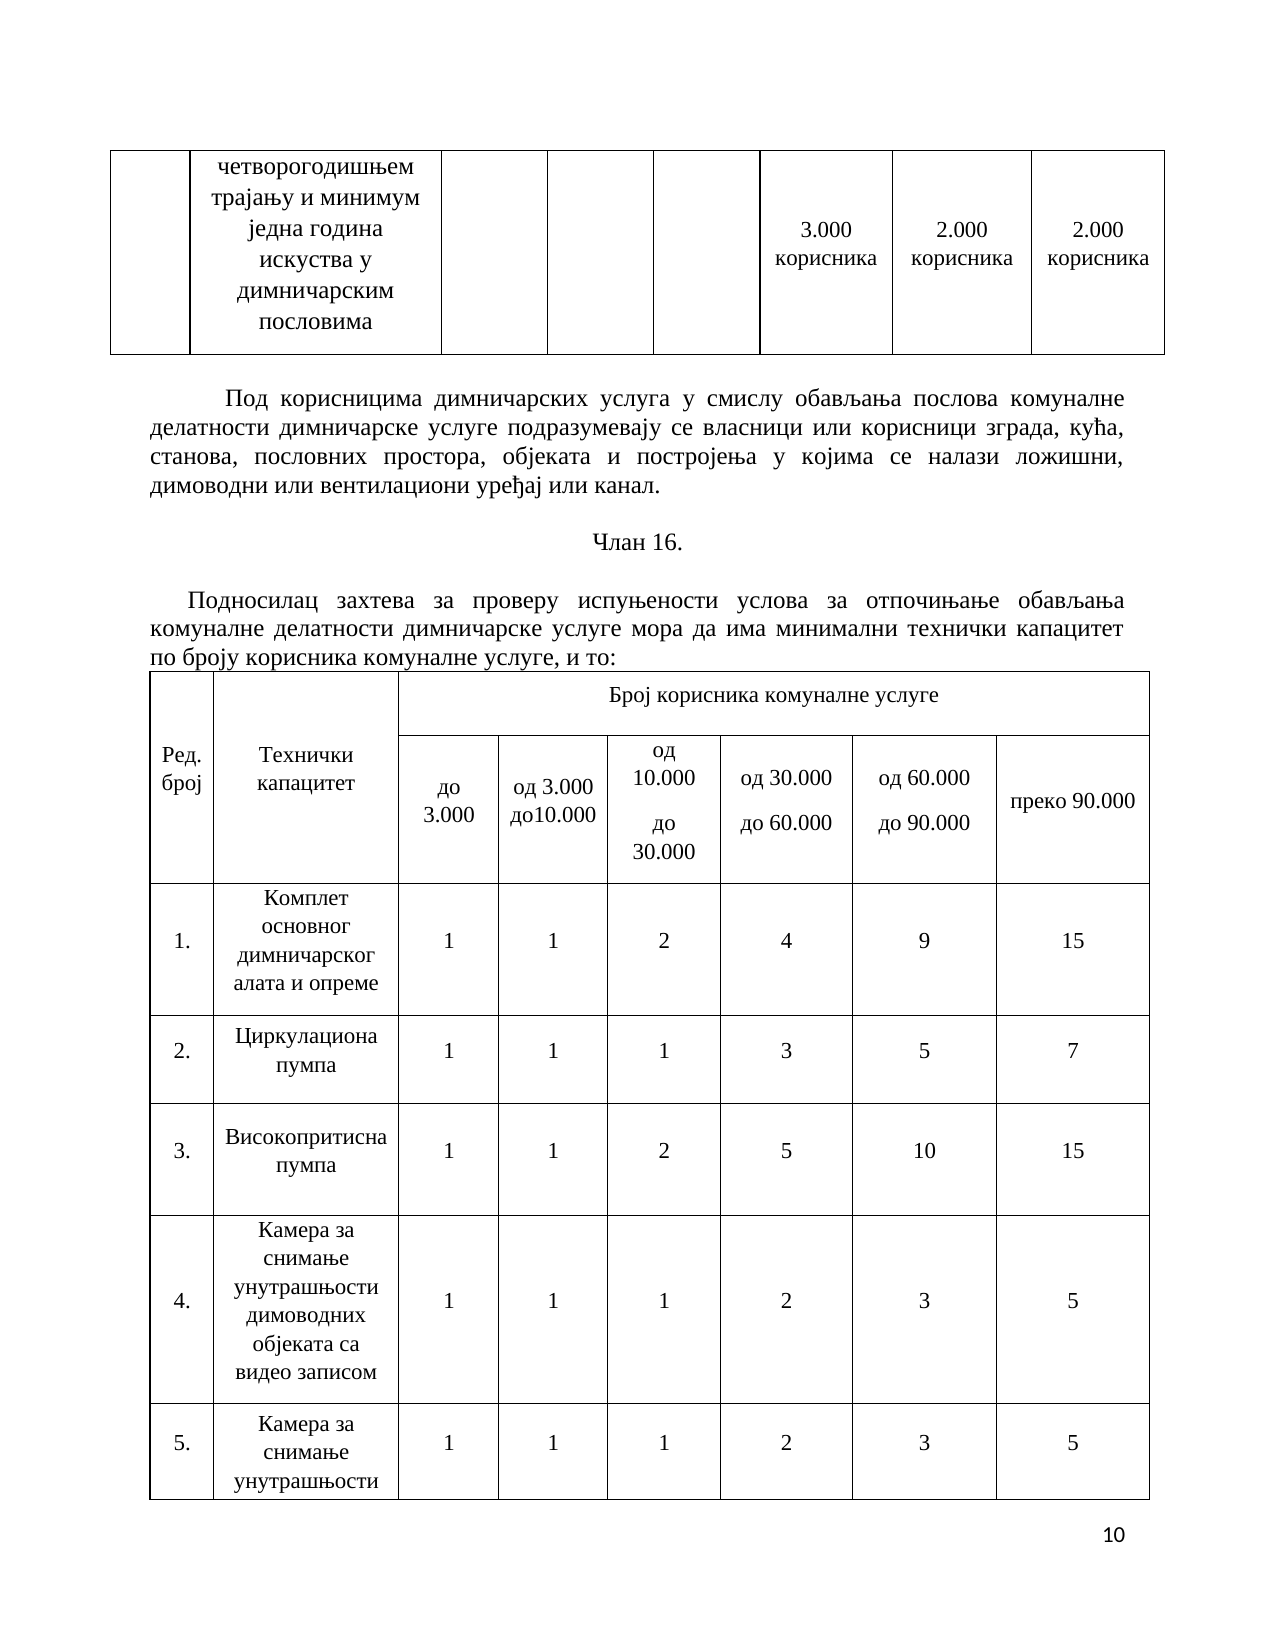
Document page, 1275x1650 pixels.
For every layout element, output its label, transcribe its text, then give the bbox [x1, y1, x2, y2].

table_cell 9 [853, 884, 996, 1014]
table_cell 4 [721, 884, 852, 1014]
table_cell 1 [499, 1216, 607, 1403]
table_cell преко 90.000 [997, 736, 1149, 883]
table_cell од 60.000 до 90.000 [853, 736, 996, 883]
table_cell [1032, 151, 1164, 354]
table_cell 3. [151, 1104, 213, 1215]
table_cell Камера за снимање унутрашњости димоводних објеката са видео записом [214, 1216, 398, 1403]
table_cell 3 [721, 1016, 852, 1103]
text Подносилац захтева за проверу испуњености услова за отпочињање обављања комуналне делатности димничарске услуге мора да има минимални технички капацитет по броју корисника комуналне услуге, и то: [150, 585, 1125, 671]
table_cell 1. [151, 884, 213, 1014]
table_cell од 30.000 до 60.000 [721, 736, 852, 883]
table_cell 1 [499, 884, 607, 1014]
table_cell 4. [151, 1216, 213, 1403]
table_cell 1 [399, 884, 498, 1014]
table_cell 1 [399, 1216, 498, 1403]
table_cell 1 [499, 1404, 607, 1499]
table_cell Комплет основног димничарског алата и опреме [214, 884, 398, 1014]
table_cell 5 [997, 1216, 1149, 1403]
table_cell 5. [151, 1404, 213, 1499]
table_cell 5 [721, 1104, 852, 1215]
table_cell 8. [111, 151, 189, 354]
table_cell 3 [853, 1216, 996, 1403]
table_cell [893, 151, 1031, 354]
table_cell 5 [997, 1404, 1149, 1499]
table_cell 2 [442, 151, 547, 354]
table_header Ред. број [151, 672, 213, 883]
table_cell 1 [399, 1404, 498, 1499]
table_cell до 3.000 [399, 736, 498, 883]
table_header Технички капацитет [214, 672, 398, 883]
table_cell 3 [853, 1404, 996, 1499]
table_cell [761, 151, 892, 354]
text Под корисницима димничарских услуга у смислу обављања послова комуналне делатности димничарске услуге подразумевају се власници или корисници зграда, кућа, станова, пословних простора, објеката и постројења у којима се налази ложишни, димоводни или вентилациони уређај или канал. [150, 383, 1125, 498]
table_cell Високопритисна пумпа [214, 1104, 398, 1215]
table_cell 1 [499, 1104, 607, 1215]
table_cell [191, 151, 441, 354]
table_cell 2 [721, 1216, 852, 1403]
table_cell 15 [997, 884, 1149, 1014]
table_cell 2. [151, 1016, 213, 1103]
table_cell 1 [608, 1016, 720, 1103]
table_cell 2 [721, 1404, 852, 1499]
table_cell од 10.000 до 30.000 [608, 736, 720, 883]
table_cell 1 [399, 1104, 498, 1215]
table_cell 2 [608, 884, 720, 1014]
table_cell 1 [608, 1404, 720, 1499]
table_cell 1 [608, 1216, 720, 1403]
table_cell 10 [853, 1104, 996, 1215]
table_cell 1 [399, 1016, 498, 1103]
table_cell Циркулациона пумпа [214, 1016, 398, 1103]
table_header Број корисника комуналне услуге [399, 672, 1149, 735]
table_cell 1 [499, 1016, 607, 1103]
text Члан 16. [150, 527, 1125, 556]
table_cell 15 [997, 1104, 1149, 1215]
table_cell 2 [608, 1104, 720, 1215]
table_cell 5 [853, 1016, 996, 1103]
table_cell 3 [548, 151, 653, 354]
table_cell 4 [654, 151, 759, 354]
table_cell 7 [997, 1016, 1149, 1103]
table_cell од 3.000 до10.000 [499, 736, 607, 883]
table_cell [214, 1404, 398, 1499]
